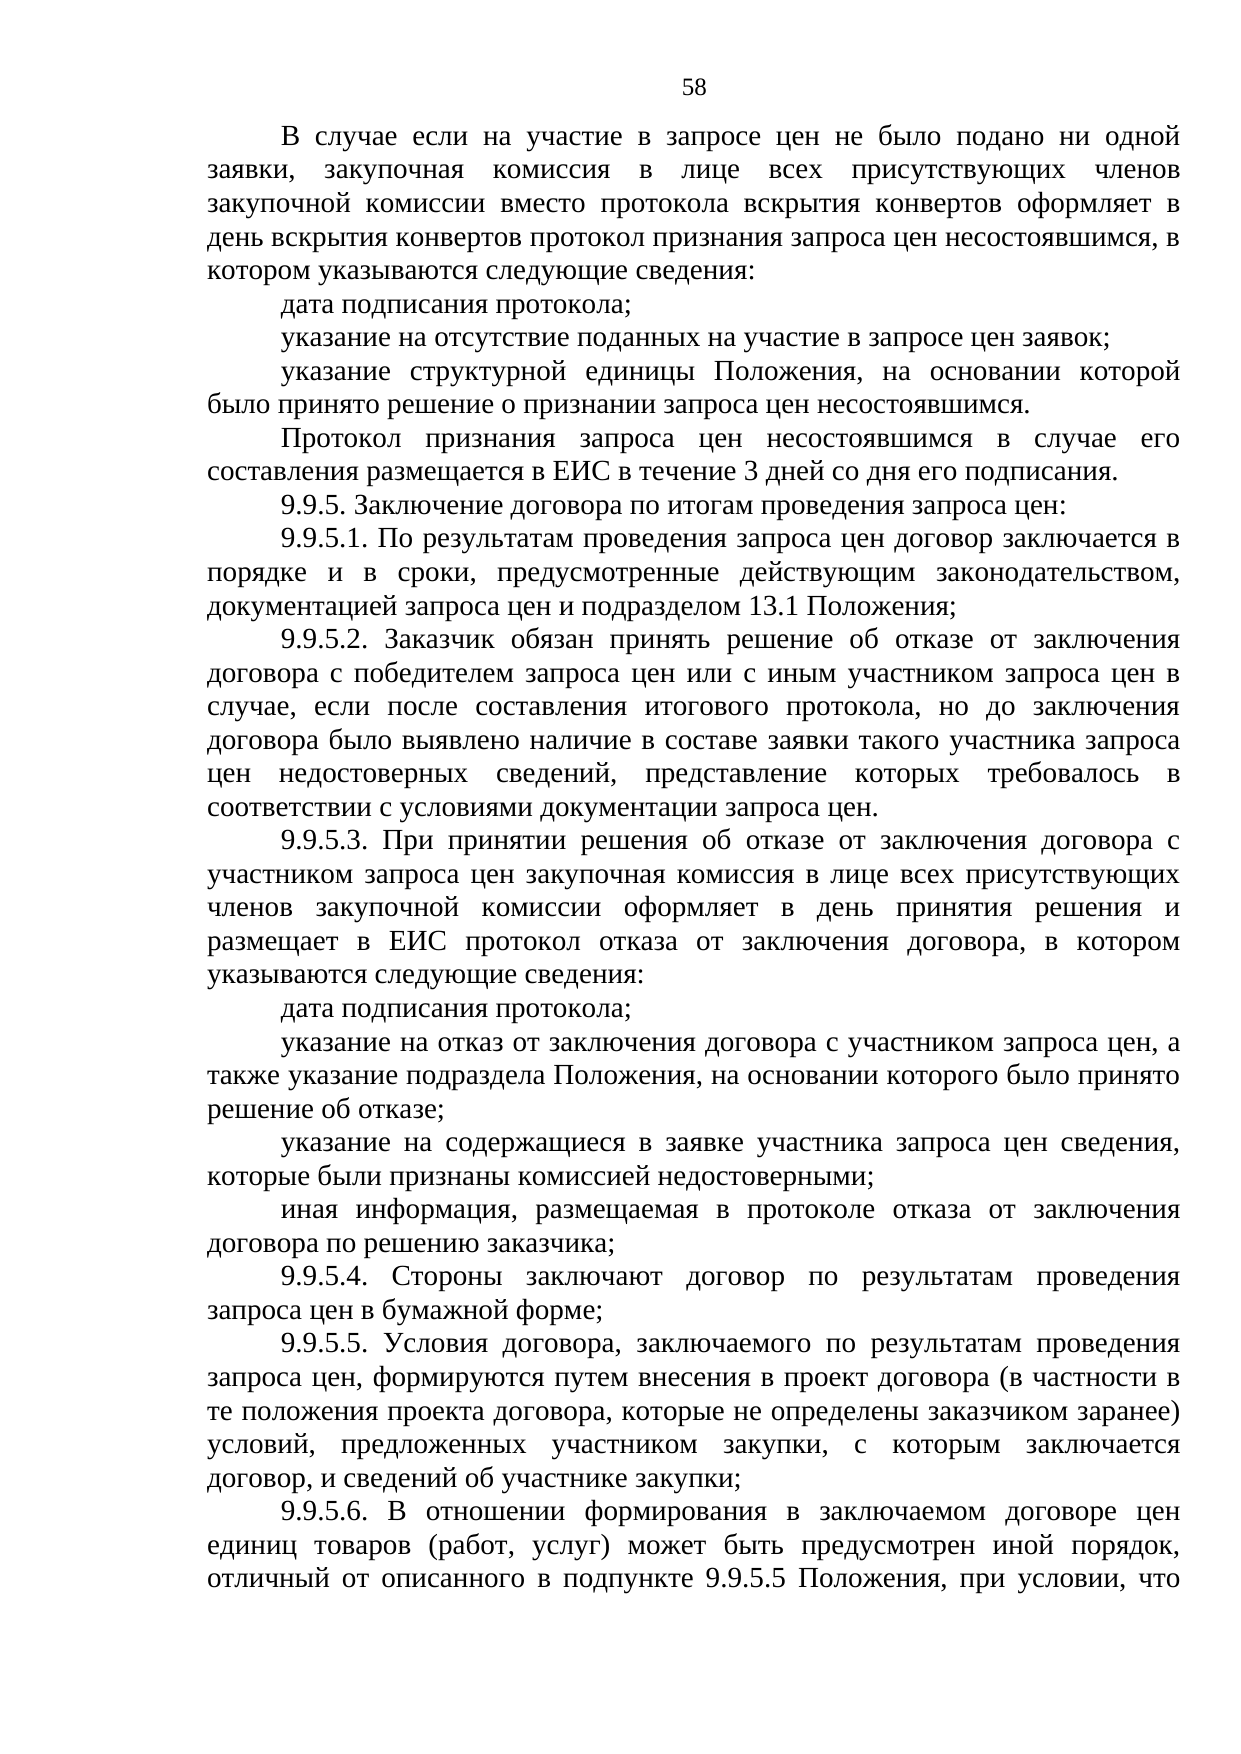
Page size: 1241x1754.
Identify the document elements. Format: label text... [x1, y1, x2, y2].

text дата подписания протокола; [207, 286, 1181, 319]
text 9.9.5.4. Стороны заключают договор по результатам проведения запроса цен в бумажной форме; [207, 1258, 1181, 1326]
subtitle 9.9.5. Заключение договора по итогам проведения запроса цен: [207, 487, 1181, 521]
text 9.9.5.5. Условия договора, заключаемого по результатам проведения запроса цен, формируются путем внесения в проект договора (в частности в те положения проекта договора, которые не определены заказчиком заранее) условий, предложенных участником закупки, с которым заключается договор, и сведений об участнике закупки; [207, 1326, 1181, 1493]
text иная информация, размещаемая в протоколе отказа от заключения договора по решению заказчика; [207, 1191, 1181, 1258]
text дата подписания протокола; [207, 990, 1181, 1024]
text Протокол признания запроса цен несостоявшимся в случае его составления размещается в ЕИС в течение 3 дней со дня его подписания. [207, 420, 1181, 487]
text указание на отсутствие поданных на участие в запросе цен заявок; [207, 319, 1181, 353]
text указание на содержащиеся в заявке участника запроса цен сведения, которые были признаны комиссией недостоверными; [207, 1124, 1181, 1191]
text В случае если на участие в запросе цен не было подано ни одной заявки, закупочная комиссия в лице всех присутствующих членов закупочной комиссии вместо протокола вскрытия конвертов оформляет в день вскрытия конвертов протокол признания запроса цен несостоявшимся, в котором указываются следующие сведения: [207, 118, 1181, 286]
text 9.9.5.2. Заказчик обязан принять решение об отказе от заключения договора с победителем запроса цен или с иным участником запроса цен в случае, если после составления итогового протокола, но до заключения договора было выявлено наличие в составе заявки такого участника запроса цен недостоверных сведений, представление которых требовалось в соответствии с условиями документации запроса цен. [207, 621, 1181, 822]
text 9.9.5.1. По результатам проведения запроса цен договор заключается в порядке и в сроки, предусмотренные действующим законодательством, документацией запроса цен и подразделом 13.1 Положения; [207, 521, 1181, 621]
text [207, 1493, 1181, 1594]
text указание на отказ от заключения договора с участником запроса цен, а также указание подраздела Положения, на основании которого было принято решение об отказе; [207, 1024, 1181, 1124]
text 9.9.5.3. При принятии решения об отказе от заключения договора с участником запроса цен закупочная комиссия в лице всех присутствующих членов закупочной комиссии оформляет в день принятия решения и размещает в ЕИС протокол отказа от заключения договора, в котором указываются следующие сведения: [207, 822, 1181, 990]
text указание структурной единицы Положения, на основании которой было принято решение о признании запроса цен несостоявшимся. [207, 353, 1181, 420]
